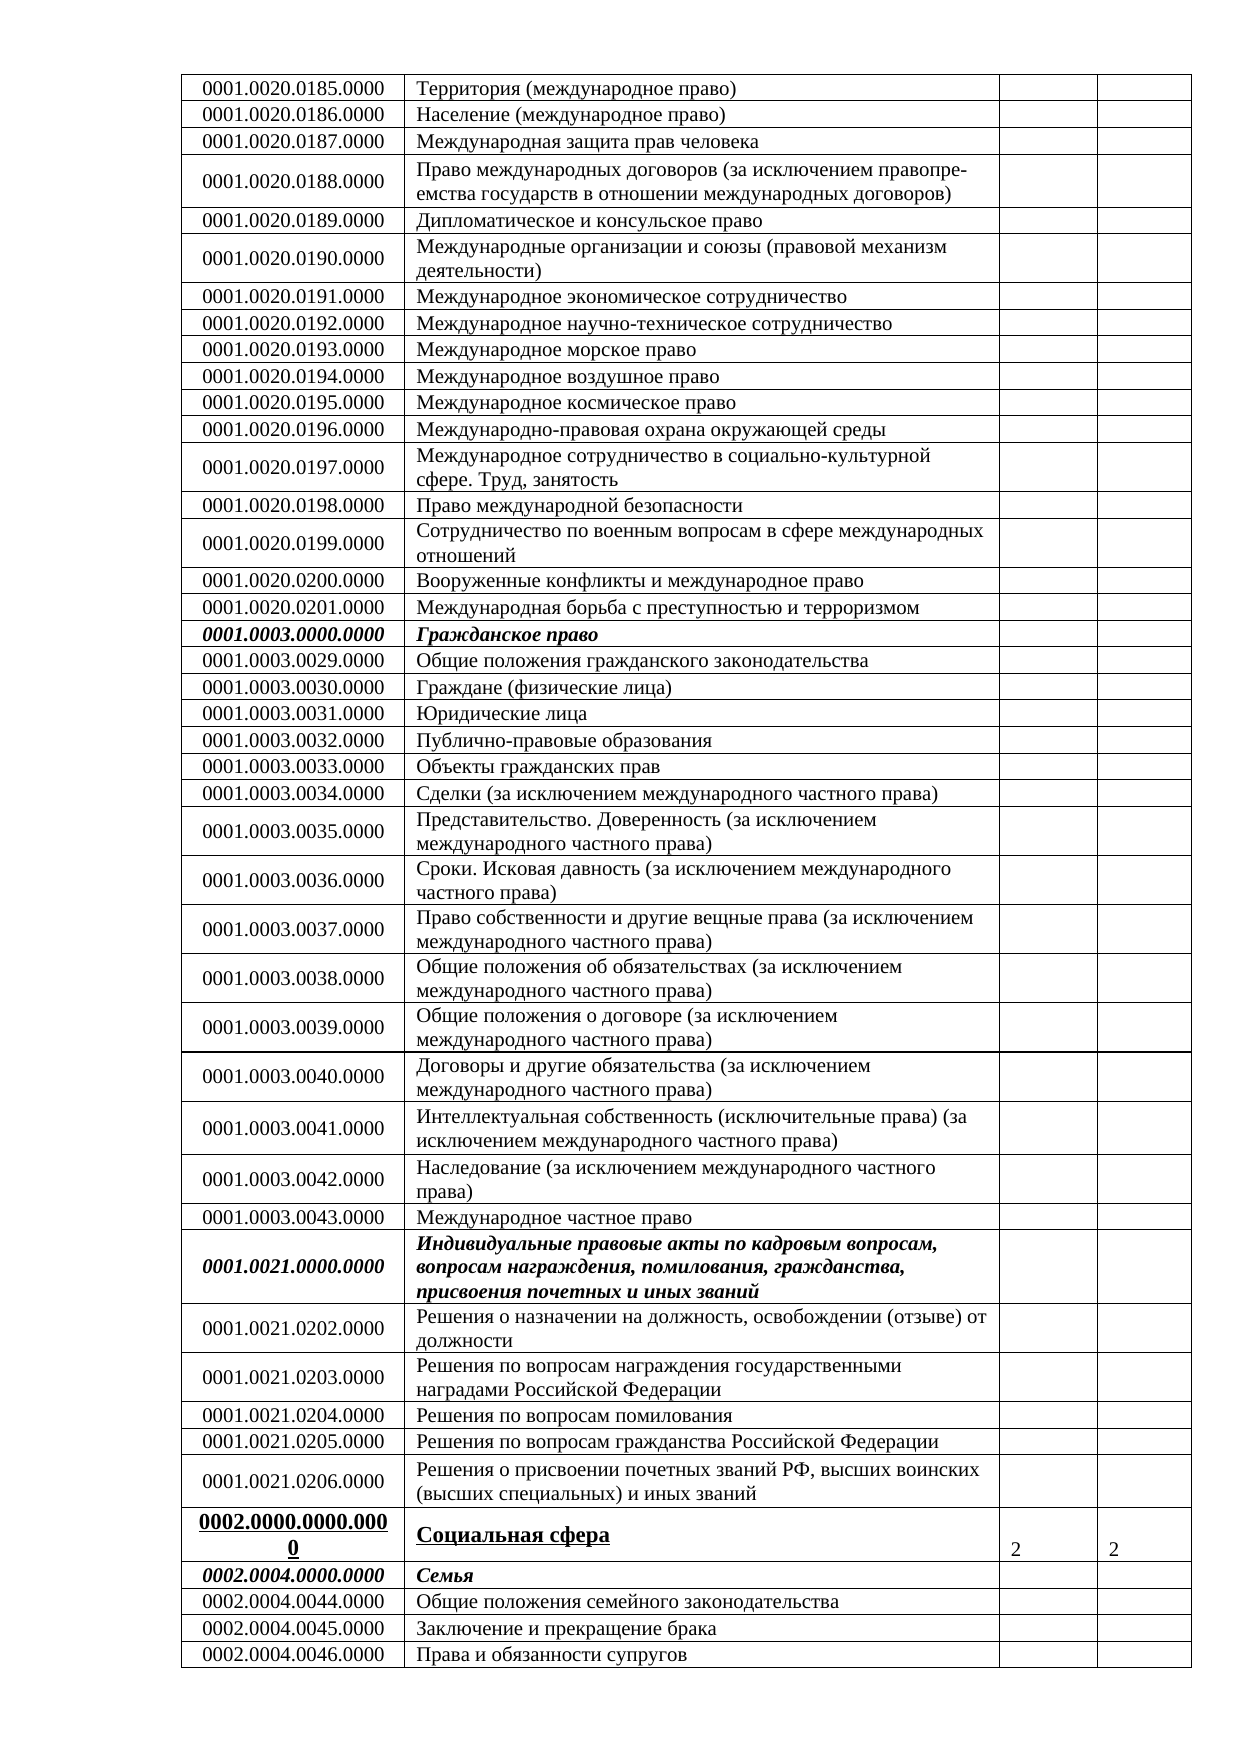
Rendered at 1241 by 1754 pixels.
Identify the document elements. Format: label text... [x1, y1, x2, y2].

table_cell [1098, 1230, 1191, 1303]
table_cell Международная защита прав человека [405, 128, 999, 153]
table_cell Международно-правовая охрана окружающей среды [405, 416, 999, 442]
table_cell 0001.0003.0038.0000 [182, 954, 404, 1002]
table_cell [1098, 416, 1191, 442]
table_cell [1000, 1102, 1097, 1154]
table_cell [1098, 954, 1191, 1002]
table_cell [1000, 568, 1097, 593]
table_cell Наследование (за исключением международного частного права) [405, 1155, 999, 1203]
table_cell Сделки (за исключением международного частного права) [405, 780, 999, 806]
table_cell 0002.0004.0046.0000 [182, 1642, 404, 1667]
table_cell Интеллектуальная собственность (исключительные права) (за исключением международного частного права) [405, 1102, 999, 1154]
table_cell 0001.0020.0193.0000 [182, 336, 404, 362]
table_cell [1000, 1053, 1097, 1101]
table_cell [1000, 1615, 1097, 1641]
table_cell [1000, 727, 1097, 752]
table_cell [1000, 1402, 1097, 1427]
table_cell 0002.0004.0045.0000 [182, 1615, 404, 1641]
table_cell [1098, 1562, 1191, 1587]
table_cell [1098, 336, 1191, 362]
table_cell 0001.0020.0198.0000 [182, 492, 404, 517]
table_cell [1098, 363, 1191, 388]
table_cell [1000, 594, 1097, 620]
table_cell [1098, 621, 1191, 646]
table_cell [1000, 1429, 1097, 1454]
table_cell 0001.0003.0042.0000 [182, 1155, 404, 1203]
table_cell 0001.0003.0037.0000 [182, 905, 404, 953]
table_cell 0001.0021.0206.0000 [182, 1455, 404, 1507]
table_cell [1000, 155, 1097, 207]
table_cell 0001.0021.0202.0000 [182, 1304, 404, 1352]
table_cell 0001.0020.0189.0000 [182, 208, 404, 233]
table_cell [1000, 780, 1097, 806]
table_cell 0001.0020.0187.0000 [182, 128, 404, 153]
table_cell [1000, 674, 1097, 699]
table_cell [1098, 1642, 1191, 1667]
table_cell 2 [1000, 1508, 1097, 1561]
table_cell [1000, 1155, 1097, 1203]
table_cell [1098, 647, 1191, 673]
table_cell [1000, 208, 1097, 233]
table_cell [1000, 363, 1097, 388]
table_cell [1098, 856, 1191, 904]
table_cell [1098, 390, 1191, 415]
table_cell 0001.0020.0194.0000 [182, 363, 404, 388]
table_cell [1098, 754, 1191, 779]
table_cell Сроки. Исковая давность (за исключением международного частного права) [405, 856, 999, 904]
table_cell Международное морское право [405, 336, 999, 362]
table_cell [1000, 807, 1097, 855]
table_cell [1098, 594, 1191, 620]
table_cell 0001.0021.0000.0000 [182, 1230, 404, 1303]
table_cell [1098, 101, 1191, 127]
table_cell 2 [1098, 1508, 1191, 1561]
table_cell 0001.0021.0205.0000 [182, 1429, 404, 1454]
table_cell Решения по вопросам гражданства Российской Федерации [405, 1429, 999, 1454]
table_cell [1000, 390, 1097, 415]
table_cell Население (международное право) [405, 101, 999, 127]
table_cell [1000, 1642, 1097, 1667]
table_cell Объекты гражданских прав [405, 754, 999, 779]
table_cell 0001.0003.0030.0000 [182, 674, 404, 699]
table_cell 0001.0003.0036.0000 [182, 856, 404, 904]
table_cell Семья [405, 1562, 999, 1587]
table_cell [1000, 283, 1097, 309]
table_cell Представительство. Доверенность (за исключением международного частного права) [405, 807, 999, 855]
table_cell [1098, 519, 1191, 567]
table_cell [1098, 1589, 1191, 1614]
table_cell [1098, 75, 1191, 100]
table_cell [1000, 1562, 1097, 1587]
table_cell [1000, 954, 1097, 1002]
table_cell 0001.0003.0000.0000 [182, 621, 404, 646]
table_cell [1098, 155, 1191, 207]
table_cell Права и обязанности супругов [405, 1642, 999, 1667]
table_cell Решения о присвоении почетных званий РФ, высших воинских (высших специальных) и иных званий [405, 1455, 999, 1507]
table_cell 0001.0003.0040.0000 [182, 1053, 404, 1101]
table_cell 0001.0020.0200.0000 [182, 568, 404, 593]
table_cell [1098, 1155, 1191, 1203]
table_cell Публично-правовые образования [405, 727, 999, 752]
table_cell 0001.0003.0033.0000 [182, 754, 404, 779]
table_cell [1098, 807, 1191, 855]
table_cell [1098, 208, 1191, 233]
table_cell [1000, 621, 1097, 646]
table_cell Гражданское право [405, 621, 999, 646]
table_cell 0001.0020.0197.0000 [182, 443, 404, 491]
table_cell Решения по вопросам помилования [405, 1402, 999, 1427]
table_cell Международное частное право [405, 1204, 999, 1229]
table_cell [1098, 674, 1191, 699]
table_cell [1000, 1353, 1097, 1401]
table_cell [1000, 336, 1097, 362]
table_cell Индивидуальные правовые акты по кадровым вопросам, вопросам награждения, помилования, гражданства, присвоения почетных и иных званий [405, 1230, 999, 1303]
table_cell 0002.0004.0044.0000 [182, 1589, 404, 1614]
table_cell 0002.0004.0000.0000 [182, 1562, 404, 1587]
table_cell 0001.0003.0032.0000 [182, 727, 404, 752]
table_cell [1098, 283, 1191, 309]
table_cell 0001.0020.0190.0000 [182, 234, 404, 282]
table_cell Договоры и другие обязательства (за исключением международного частного права) [405, 1053, 999, 1101]
table_cell 0001.0020.0192.0000 [182, 310, 404, 335]
table_cell Юридические лица [405, 700, 999, 726]
table_cell 0001.0003.0043.0000 [182, 1204, 404, 1229]
table_cell Социальная сфера [405, 1508, 999, 1561]
table_cell 0001.0020.0191.0000 [182, 283, 404, 309]
table_cell [1000, 492, 1097, 517]
table_cell [1098, 1102, 1191, 1154]
table_cell [1098, 443, 1191, 491]
table_cell 0001.0020.0196.0000 [182, 416, 404, 442]
table_cell [1098, 310, 1191, 335]
table_cell [1000, 1230, 1097, 1303]
table_cell [1000, 647, 1097, 673]
table_cell Международная борьба с преступностью и терроризмом [405, 594, 999, 620]
table_cell Право международной безопасности [405, 492, 999, 517]
table_cell [1000, 234, 1097, 282]
table_cell [1000, 856, 1097, 904]
table_cell [1098, 1003, 1191, 1051]
table_cell Сотрудничество по военным вопросам в сфере международных отношений [405, 519, 999, 567]
table_cell Территория (международное право) [405, 75, 999, 100]
table_cell Право международных договоров (за исключением правопре-емства государств в отношении международных договоров) [405, 155, 999, 207]
table_cell Международное космическое право [405, 390, 999, 415]
table_cell [1098, 1053, 1191, 1101]
table_cell [1000, 754, 1097, 779]
table_cell [1098, 1455, 1191, 1507]
table_cell [1098, 1429, 1191, 1454]
table_cell [1000, 101, 1097, 127]
table_cell [1098, 905, 1191, 953]
table_cell 0001.0021.0204.0000 [182, 1402, 404, 1427]
table_cell Общие положения семейного законодательства [405, 1589, 999, 1614]
table_cell 0001.0020.0185.0000 [182, 75, 404, 100]
table_cell Дипломатическое и консульское право [405, 208, 999, 233]
table_cell [1098, 1615, 1191, 1641]
table_cell 0002.0000.0000.0000 [182, 1508, 404, 1561]
table_cell Международное научно-техническое сотрудничество [405, 310, 999, 335]
table_cell [1000, 75, 1097, 100]
table_cell [1000, 416, 1097, 442]
table_cell 0001.0020.0188.0000 [182, 155, 404, 207]
table_cell [1098, 492, 1191, 517]
table_cell [1098, 1402, 1191, 1427]
table_cell [1098, 1304, 1191, 1352]
table_cell Международное экономическое сотрудничество [405, 283, 999, 309]
table_cell 0001.0003.0041.0000 [182, 1102, 404, 1154]
table_cell [1098, 727, 1191, 752]
table_cell Заключение и прекращение брака [405, 1615, 999, 1641]
table_cell [1000, 1455, 1097, 1507]
table_cell [1098, 780, 1191, 806]
table_cell 0001.0020.0186.0000 [182, 101, 404, 127]
table_cell 0001.0020.0195.0000 [182, 390, 404, 415]
table_cell Общие положения о договоре (за исключением международного частного права) [405, 1003, 999, 1051]
table_cell 0001.0003.0031.0000 [182, 700, 404, 726]
table_cell 0001.0021.0203.0000 [182, 1353, 404, 1401]
table_cell Решения по вопросам награждения государственными наградами Российской Федерации [405, 1353, 999, 1401]
table_cell [1098, 568, 1191, 593]
table_cell 0001.0003.0039.0000 [182, 1003, 404, 1051]
table_cell [1098, 234, 1191, 282]
table_cell [1098, 1353, 1191, 1401]
table_cell [1000, 1003, 1097, 1051]
table_cell [1000, 443, 1097, 491]
table_cell [1000, 1304, 1097, 1352]
table_cell [1000, 128, 1097, 153]
table_cell Граждане (физические лица) [405, 674, 999, 699]
table_cell [1000, 310, 1097, 335]
table_cell Международное сотрудничество в социально-культурной сфере. Труд, занятость [405, 443, 999, 491]
table_cell Решения о назначении на должность, освобождении (отзыве) от должности [405, 1304, 999, 1352]
table_cell 0001.0020.0199.0000 [182, 519, 404, 567]
table_cell [1098, 128, 1191, 153]
table_cell [1000, 519, 1097, 567]
table_cell 0001.0003.0035.0000 [182, 807, 404, 855]
table_cell [1000, 905, 1097, 953]
table_cell Общие положения гражданского законодательства [405, 647, 999, 673]
table_cell 0001.0003.0029.0000 [182, 647, 404, 673]
table_cell Общие положения об обязательствах (за исключением международного частного права) [405, 954, 999, 1002]
table_cell [1098, 700, 1191, 726]
table_cell Право собственности и другие вещные права (за исключением международного частного права) [405, 905, 999, 953]
table_cell Международные организации и союзы (правовой механизм деятельности) [405, 234, 999, 282]
table_cell 0001.0003.0034.0000 [182, 780, 404, 806]
table_cell [1000, 700, 1097, 726]
table_cell Вооруженные конфликты и международное право [405, 568, 999, 593]
table_cell [1098, 1204, 1191, 1229]
table_cell 0001.0020.0201.0000 [182, 594, 404, 620]
table_cell Международное воздушное право [405, 363, 999, 388]
table_cell [1000, 1589, 1097, 1614]
table_cell [1000, 1204, 1097, 1229]
